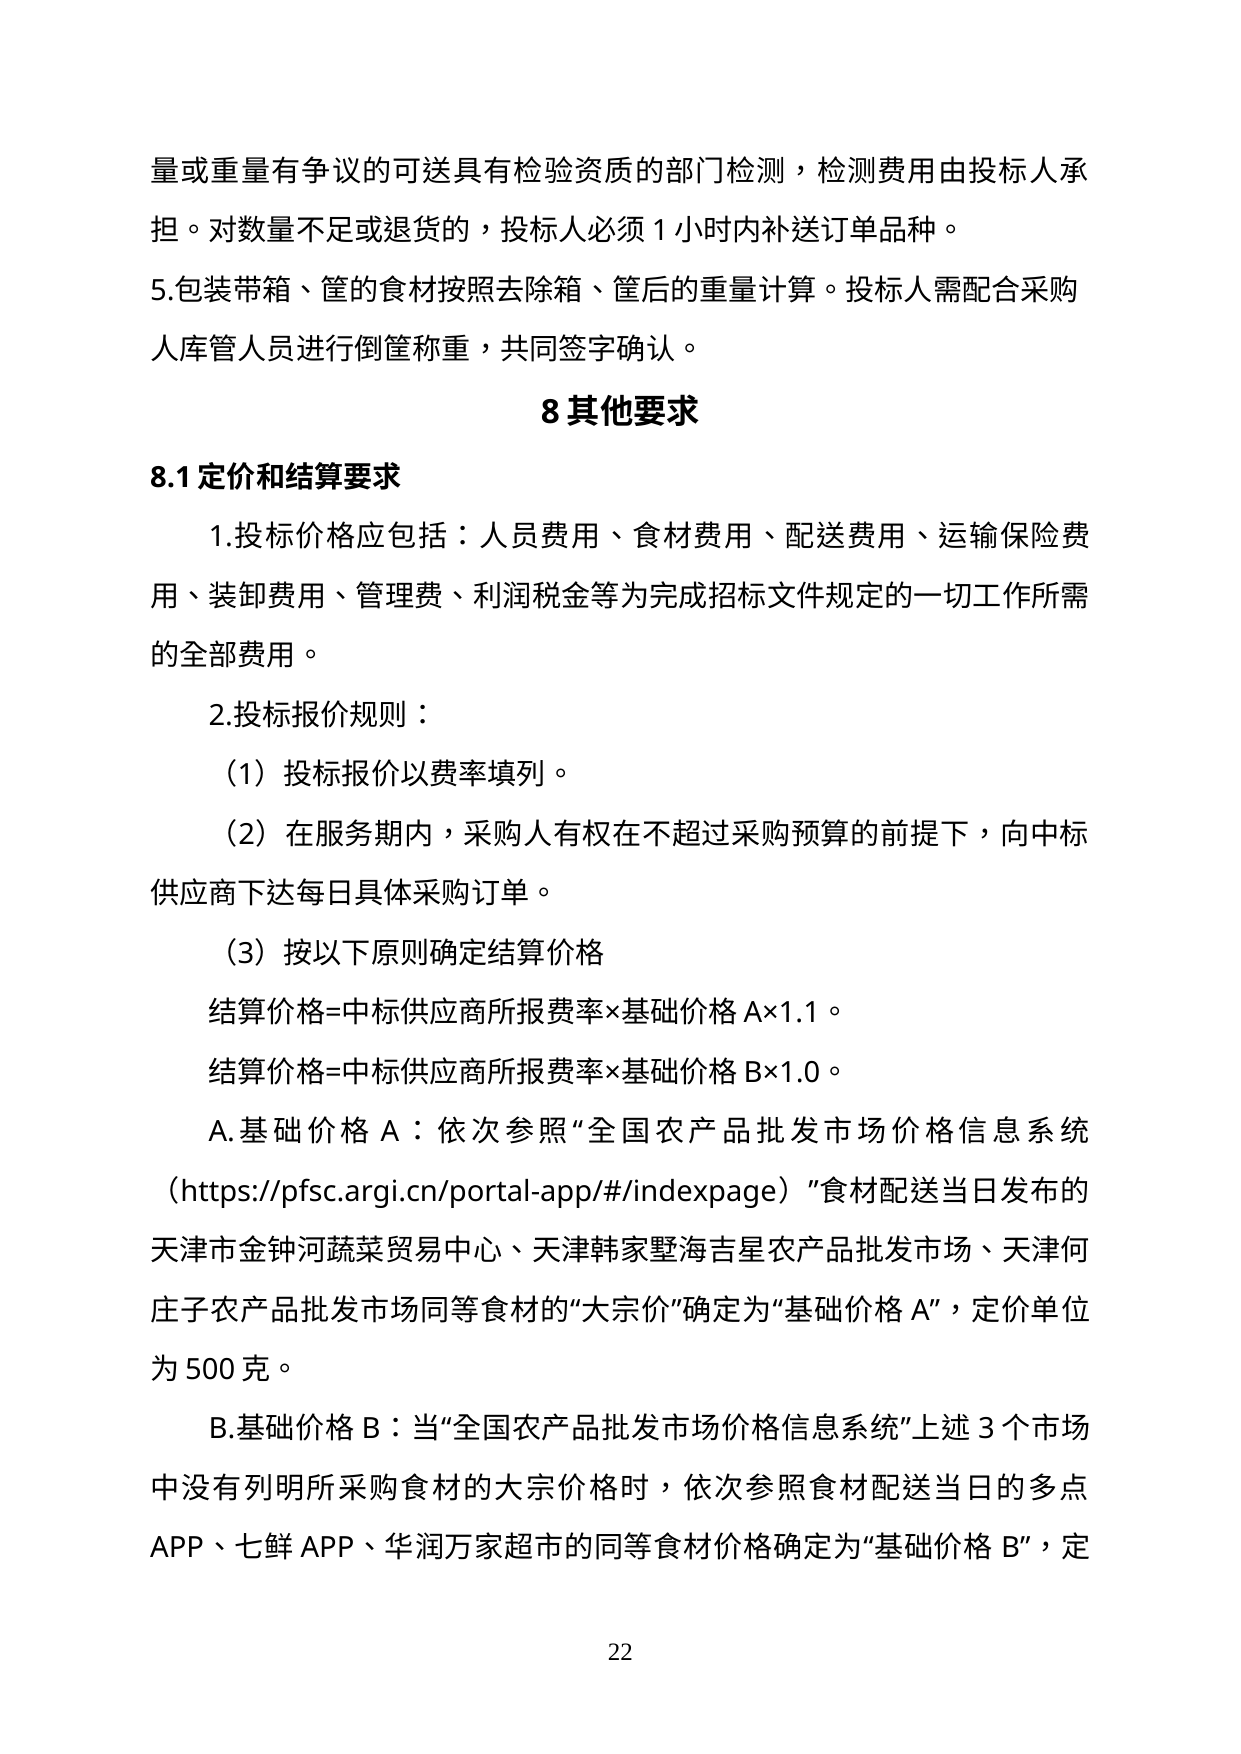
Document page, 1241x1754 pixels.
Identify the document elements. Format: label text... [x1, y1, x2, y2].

subtitle 8.1定价和结算要求 [150, 456, 1090, 496]
text 5.包装带箱、筐的食材按照去除箱、筐后的重量计算。投标人需配合采购人库管人员进行倒筐称重，共同签字确认。 [150, 269, 1090, 368]
text 1.投标价格应包括：人员费用、食材费用、配送费用、运输保险费用、装卸费用、管理费、利润税金等为完成招标文件规定的一切工作所需的全部费用。 [150, 516, 1090, 674]
text （1）投标报价以费率填列。 [150, 753, 1090, 793]
text 结算价格=中标供应商所报费率×基础价格B×1.0。 [150, 1051, 1090, 1091]
text （2）在服务期内，采购人有权在不超过采购预算的前提下，向中标供应商下达每日具体采购订单。 [150, 813, 1090, 912]
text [150, 150, 1090, 249]
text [150, 1408, 1090, 1566]
subtitle 8其他要求 [150, 388, 1090, 433]
text 结算价格=中标供应商所报费率×基础价格A×1.1。 [150, 991, 1090, 1031]
text （3）按以下原则确定结算价格 [150, 932, 1090, 972]
text 2.投标报价规则： [150, 694, 1090, 734]
text A.基础价格A：依次参照“全国农产品批发市场价格信息系统（https://pfsc.argi.cn/portal-app/#/indexpage）”食材配送当日发布的天津市金钟河蔬菜贸易中心、天津韩家墅海吉星农产品批发市场、天津何庄子农产品批发市场同等食材的“大宗价”确定为“基础价格A”，定价单位为500克。 [150, 1110, 1090, 1388]
